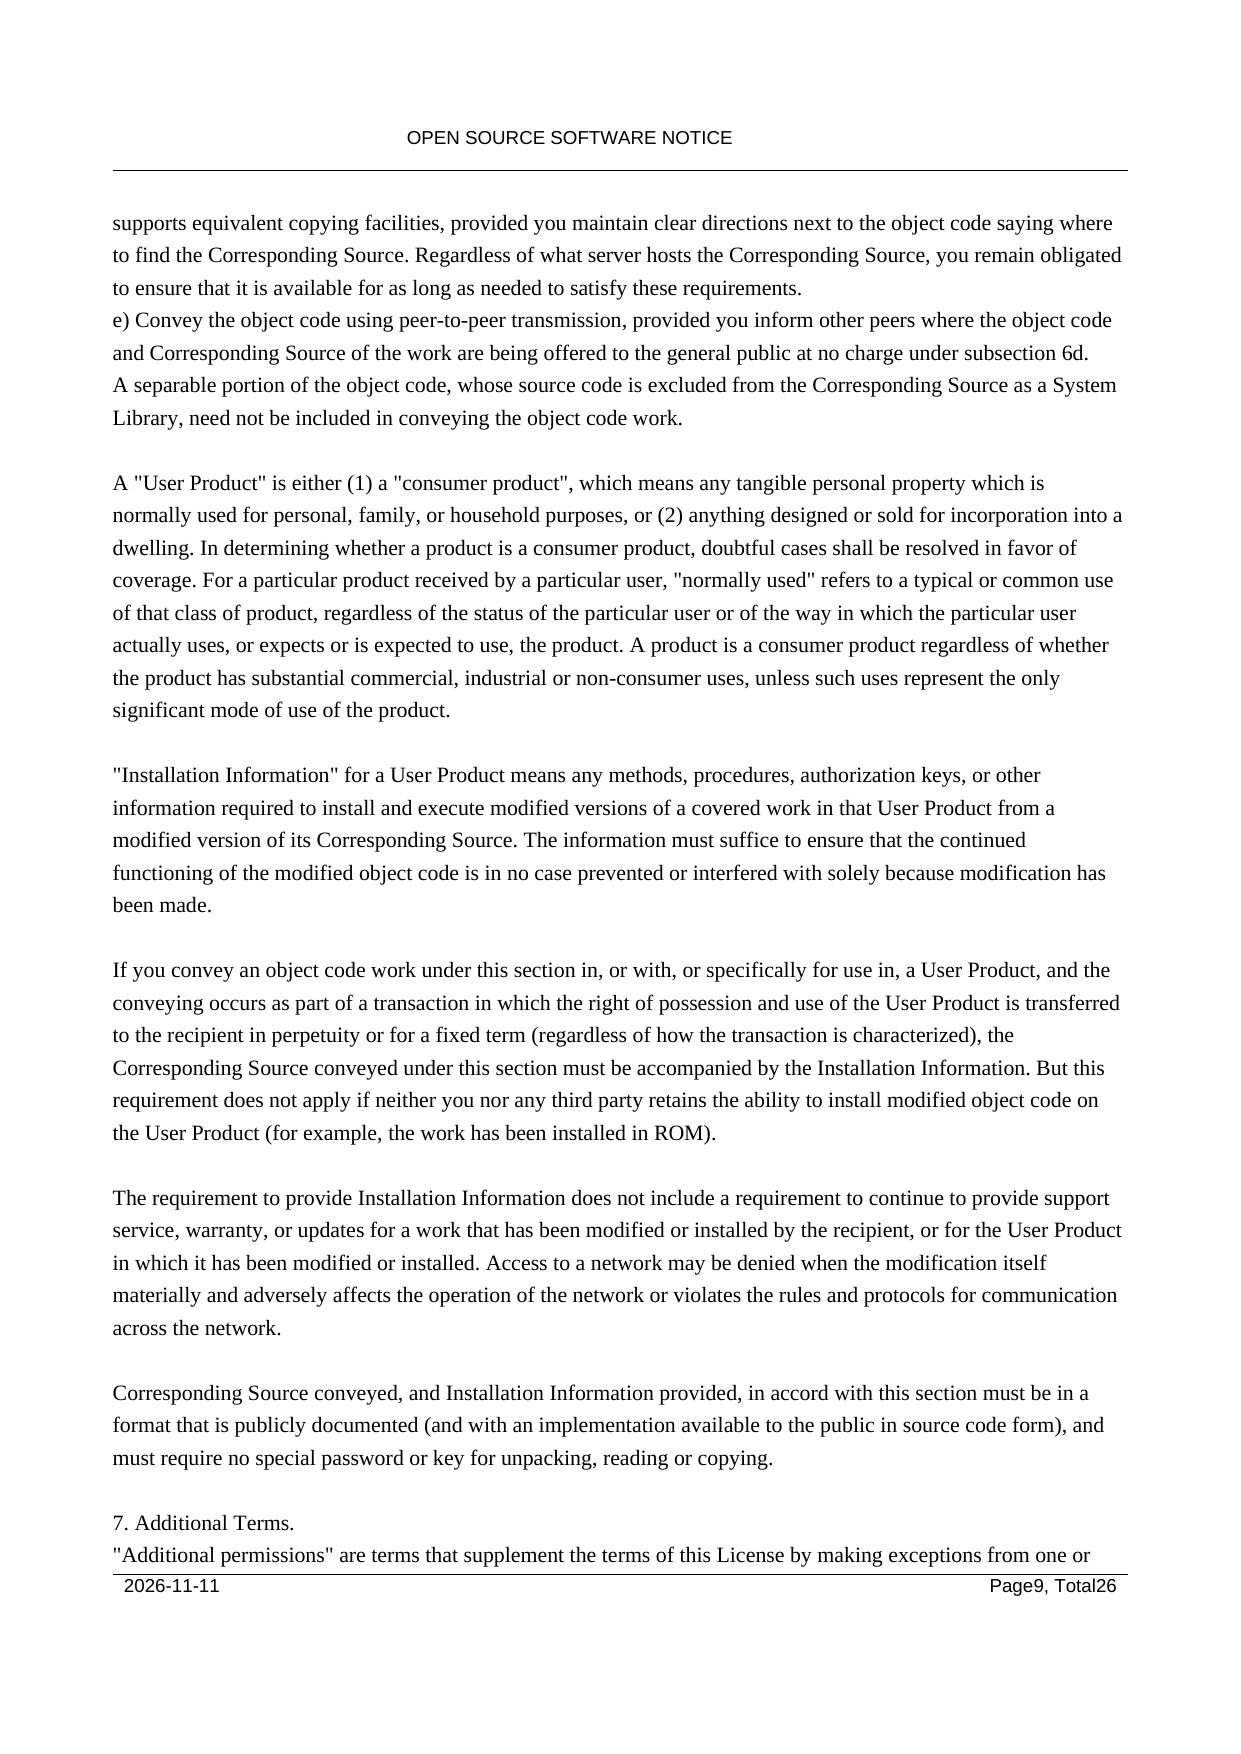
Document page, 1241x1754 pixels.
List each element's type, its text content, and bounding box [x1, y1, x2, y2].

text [112, 206, 1128, 304]
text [112, 1539, 1128, 1571]
text "Installation Information" for a User Product means any methods, procedures, authorization keys, or other information required to install and execute modified versions of a covered work in that User Product from a modified version of its Corresponding Source. The information must suffice to ensure that the continued functioning of the modified object code is in no case prevented or interfered with solely because modification has been made. [112, 759, 1128, 921]
text e) Convey the object code using peer-to-peer transmission, provided you inform other peers where the object code and Corresponding Source of the work are being offered to the general public at no charge under subsection 6d. [112, 304, 1128, 369]
text A separable portion of the object code, whose source code is excluded from the Corresponding Source as a System Library, need not be included in conveying the object code work. [112, 369, 1128, 434]
text A "User Product" is either (1) a "consumer product", which means any tangible personal property which is normally used for personal, family, or household purposes, or (2) anything designed or sold for incorporation into a dwelling. In determining whether a product is a consumer product, doubtful cases shall be resolved in favor of coverage. For a particular product received by a particular user, "normally used" refers to a typical or common use of that class of product, regardless of the status of the particular user or of the way in which the particular user actually uses, or expects or is expected to use, the product. A product is a consumer product regardless of whether the product has substantial commercial, industrial or non-consumer uses, unless such uses represent the only significant mode of use of the product. [112, 466, 1128, 726]
text 7. Additional Terms. [112, 1506, 1128, 1539]
text Corresponding Source conveyed, and Installation Information provided, in accord with this section must be in a format that is publicly documented (and with an implementation available to the public in source code form), and must require no special password or key for unpacking, reading or copying. [112, 1376, 1128, 1474]
text If you convey an object code work under this section in, or with, or specifically for use in, a User Product, and the conveying occurs as part of a transaction in which the right of possession and use of the User Product is transferred to the recipient in perpetuity or for a fixed term (regardless of how the transaction is characterized), the Corresponding Source conveyed under this section must be accompanied by the Installation Information. But this requirement does not apply if neither you nor any third party retains the ability to install modified object code on the User Product (for example, the work has been installed in ROM). [112, 954, 1128, 1149]
text The requirement to provide Installation Information does not include a requirement to continue to provide support service, warranty, or updates for a work that has been modified or installed by the recipient, or for the User Product in which it has been modified or installed. Access to a network may be denied when the modification itself materially and adversely affects the operation of the network or violates the rules and protocols for communication across the network. [112, 1181, 1128, 1344]
